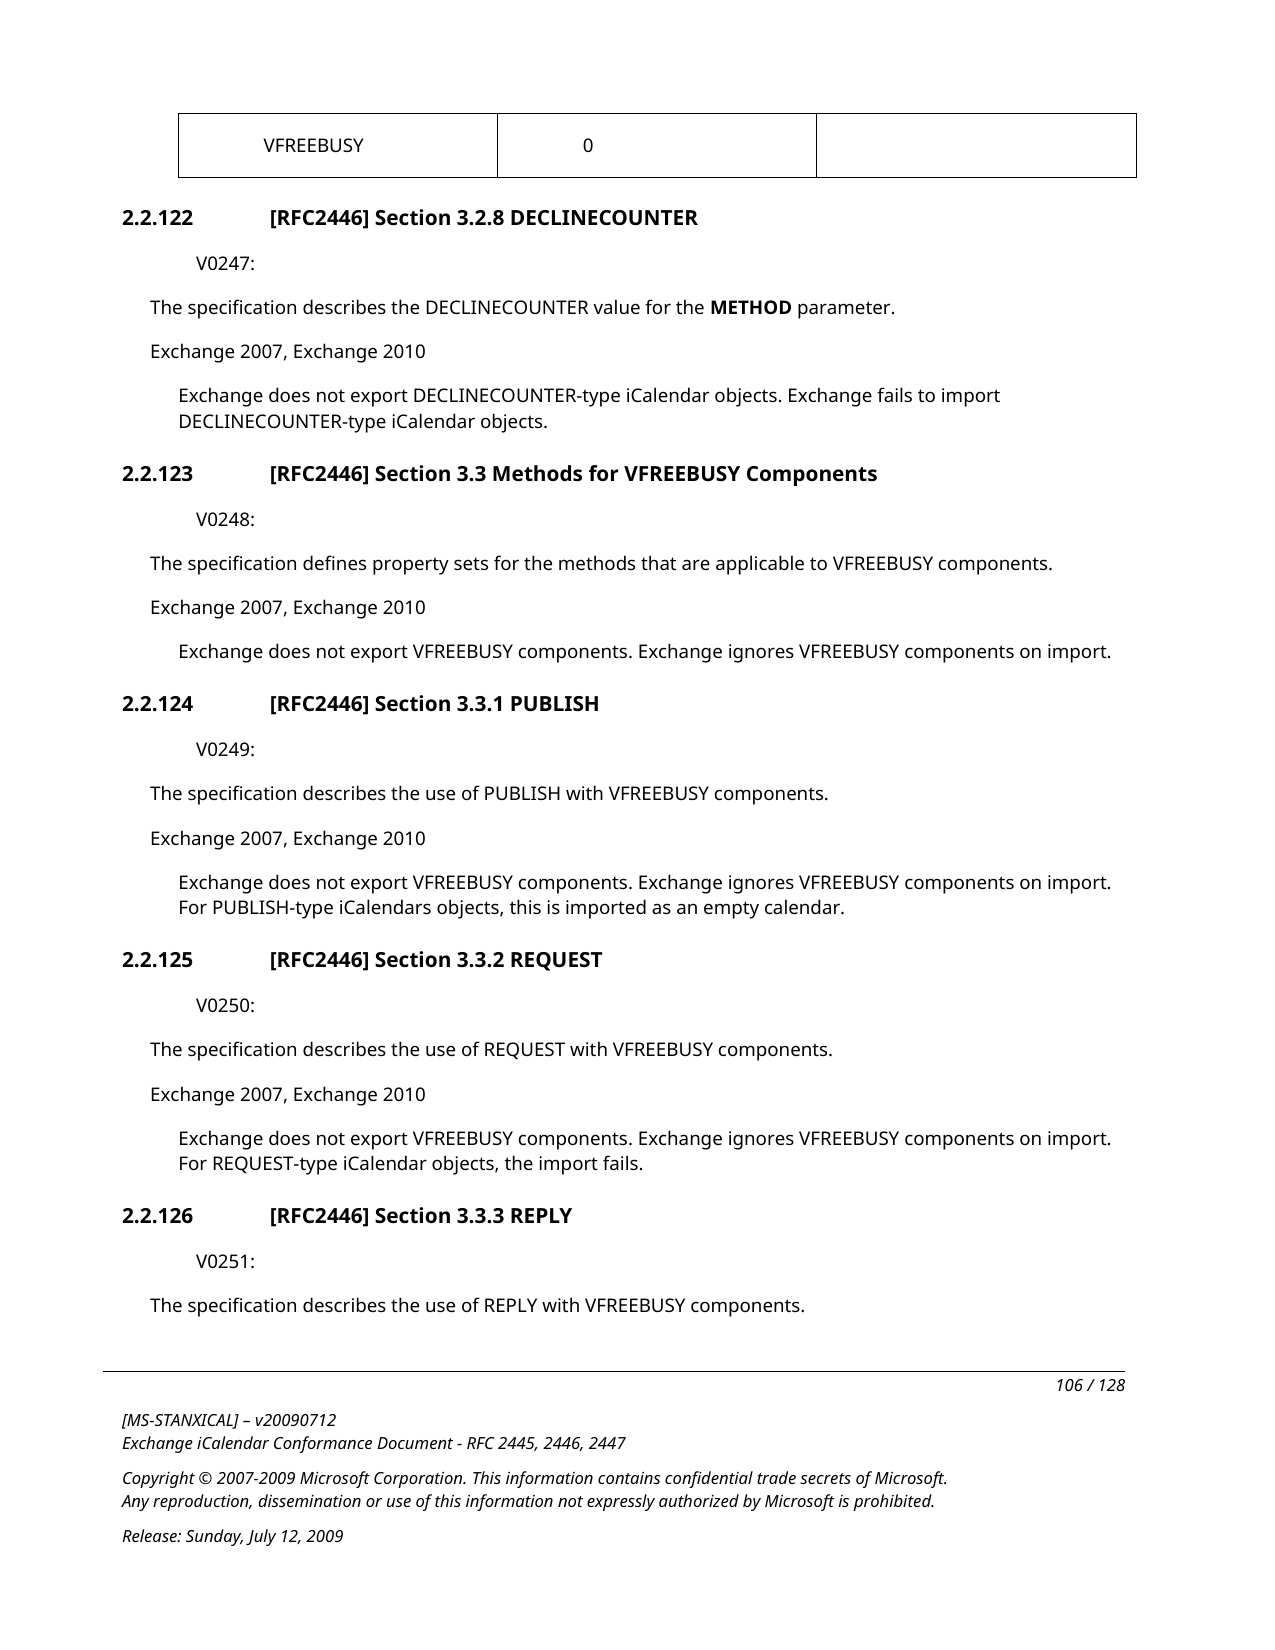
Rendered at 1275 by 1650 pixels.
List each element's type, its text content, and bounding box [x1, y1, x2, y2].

list Exchange does not export VFREEBUSY components. Exchange ignores VFREEBUSY components on import. [141, 639, 1125, 664]
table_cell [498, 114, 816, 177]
subtitle [RFC2446] Section 3.3.2 REQUEST [122, 945, 1125, 974]
list The specification describes the DECLINECOUNTER value for the METHOD parameter. [112, 294, 1125, 319]
list Exchange 2007, Exchange 2010 [112, 825, 1125, 850]
list Exchange 2007, Exchange 2010 [112, 594, 1125, 620]
list The specification describes the use of PUBLISH with VFREEBUSY components. [112, 781, 1125, 806]
subtitle [RFC2446] Section 3.3.3 REPLY [122, 1201, 1125, 1230]
text V0249: [122, 736, 1125, 762]
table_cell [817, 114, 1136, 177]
list Exchange 2007, Exchange 2010 [112, 1081, 1125, 1106]
list The specification defines property sets for the methods that are applicable to VFREEBUSY components. [112, 550, 1125, 576]
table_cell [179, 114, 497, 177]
list Exchange does not export VFREEBUSY components. Exchange ignores VFREEBUSY components on import. For REQUEST-type iCalendar objects, the import fails. [141, 1125, 1125, 1176]
text V0247: [122, 250, 1125, 275]
text V0250: [122, 992, 1125, 1018]
list Exchange does not export DECLINECOUNTER-type iCalendar objects. Exchange fails to import DECLINECOUNTER-type iCalendar objects. [141, 383, 1125, 434]
list Exchange does not export VFREEBUSY components. Exchange ignores VFREEBUSY components on import. For PUBLISH-type iCalendars objects, this is imported as an empty calendar. [141, 869, 1125, 920]
subtitle [RFC2446] Section 3.2.8 DECLINECOUNTER [122, 203, 1125, 231]
list The specification describes the use of REQUEST with VFREEBUSY components. [112, 1037, 1125, 1062]
text V0248: [122, 506, 1125, 531]
text V0251: [122, 1248, 1125, 1274]
list The specification describes the use of REPLY with VFREEBUSY components. [112, 1293, 1125, 1318]
list Exchange 2007, Exchange 2010 [112, 338, 1125, 364]
subtitle [RFC2446] Section 3.3.1 PUBLISH [122, 689, 1125, 718]
subtitle [RFC2446] Section 3.3 Methods for VFREEBUSY Components [122, 459, 1125, 487]
